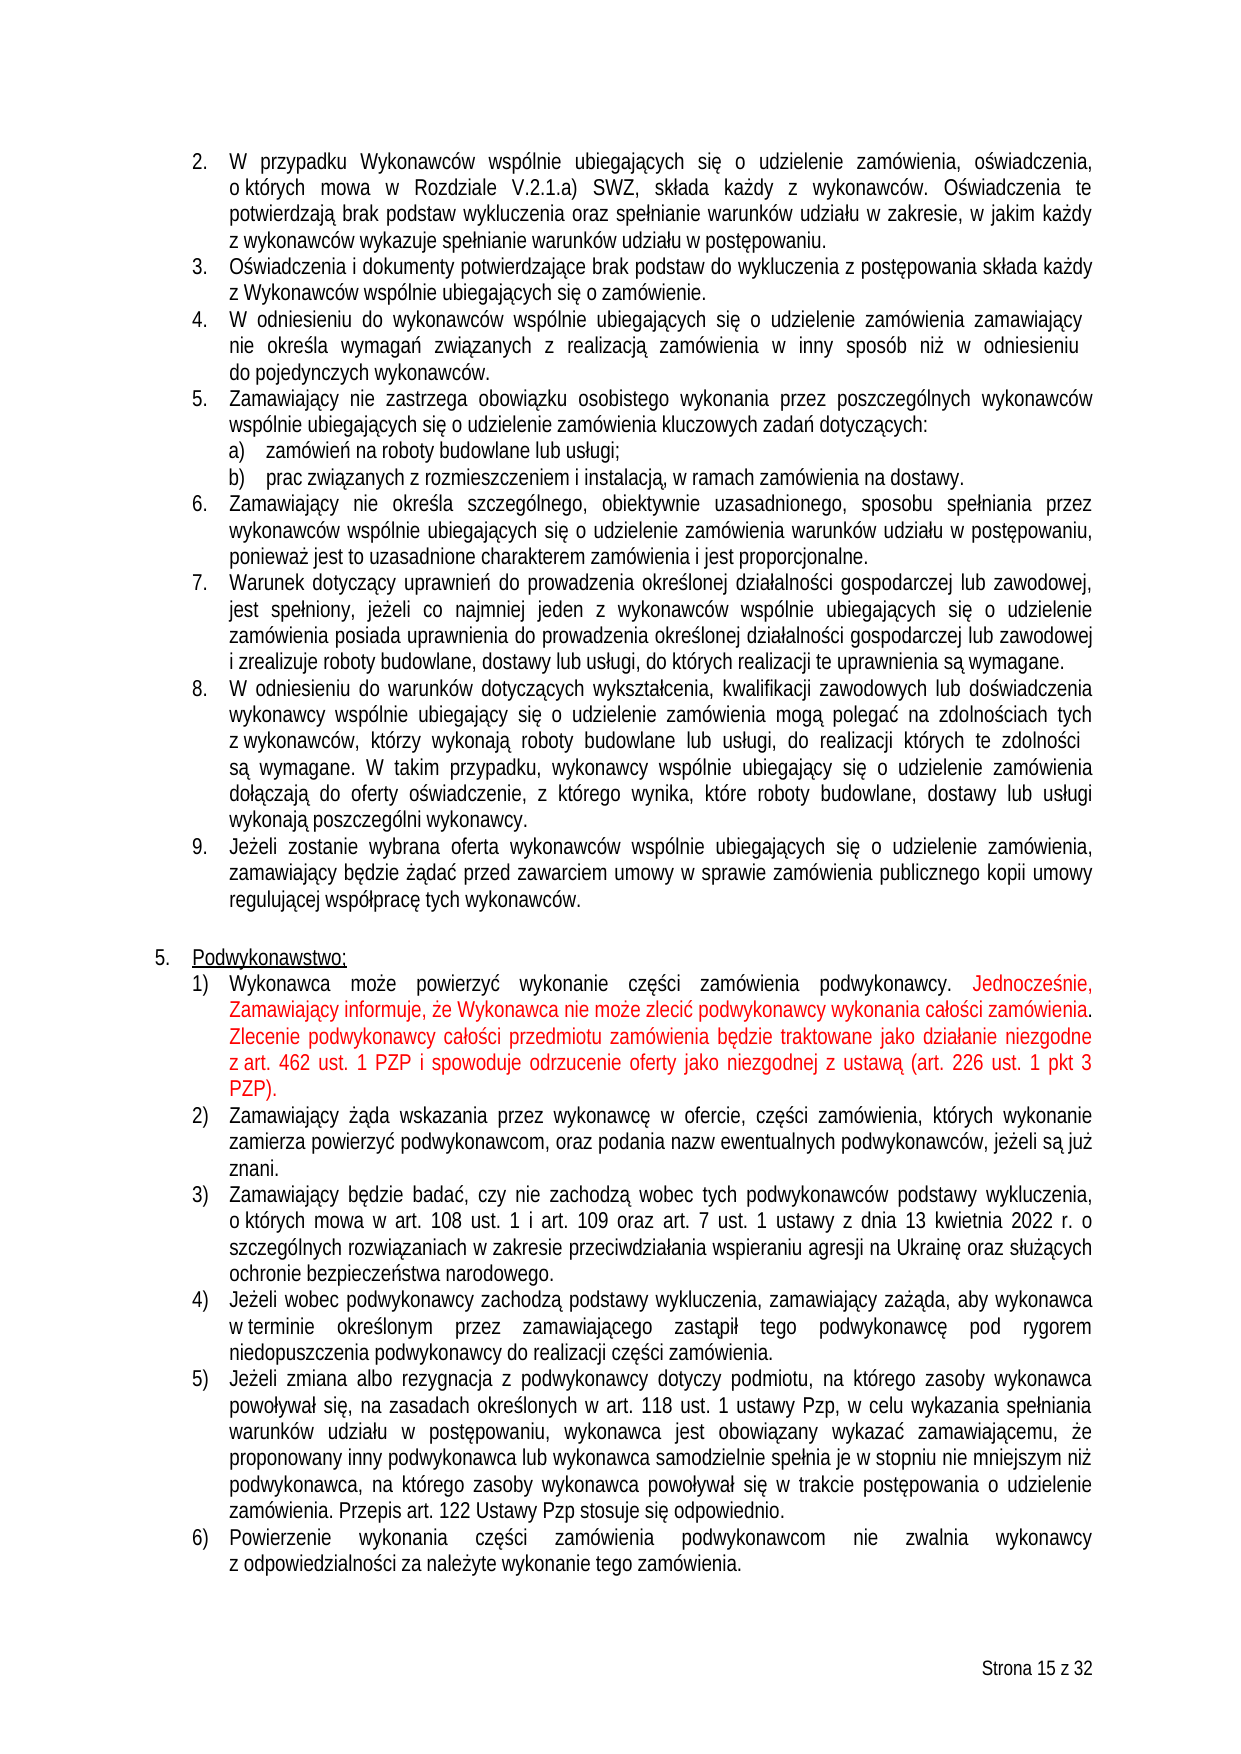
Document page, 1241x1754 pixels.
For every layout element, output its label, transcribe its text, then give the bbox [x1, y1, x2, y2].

list Podwykonawstwo; [154, 944, 1093, 970]
list Zamawiający będzie badać, czy nie zachodzą wobec tych podwykonawców podstawy wykluczenia, o których mowa w art. 108 ust. 1 i art. 109 oraz art. 7 ust. 1 ustawy z dnia 13 kwietnia 2022 r. o szczególnych rozwiązaniach w zakresie przeciwdziałania wspieraniu agresji na Ukrainę oraz służących ochronie bezpieczeństwa narodowego. [192, 1181, 1093, 1286]
list prac związanych z rozmieszczeniem i instalacją, w ramach zamówienia na dostawy. [228, 464, 1093, 490]
list Jeżeli zmiana albo rezygnacja z podwykonawcy dotyczy podmiotu, na którego zasoby wykonawca powoływał się, na zasadach określonych w art. 118 ust. 1 ustawy Pzp, w celu wykazania spełniania warunków udziału w postępowaniu, wykonawca jest obowiązany wykazać zamawiającemu, że proponowany inny podwykonawca lub wykonawca samodzielnie spełnia je w stopniu nie mniejszym niż podwykonawca, na którego zasoby wykonawca powoływał się w trakcie postępowania o udzielenie zamówienia. Przepis art. 122 Ustawy Pzp stosuje się odpowiednio. [192, 1365, 1093, 1523]
list Zamawiający żąda wskazania przez wykonawcę w ofercie, części zamówienia, których wykonanie zamierza powierzyć podwykonawcom, oraz podania nazw ewentualnych podwykonawców, jeżeli są już znani. [192, 1102, 1093, 1181]
list Jeżeli wobec podwykonawcy zachodzą podstawy wykluczenia, zamawiający zażąda, aby wykonawca w terminie określonym przez zamawiającego zastąpił tego podwykonawcę pod rygorem niedopuszczenia podwykonawcy do realizacji części zamówienia. [192, 1286, 1093, 1365]
list Wykonawca może powierzyć wykonanie części zamówienia podwykonawcy. Jednocześnie, Zamawiający informuje, że Wykonawca nie może zlecić podwykonawcy wykonania całości zamówienia. Zlecenie podwykonawcy całości przedmiotu zamówienia będzie traktowane jako działanie niezgodne z art. 462 ust. 1 PZP i spowoduje odrzucenie oferty jako niezgodnej z ustawą (art. 226 ust. 1 pkt 3 PZP). [192, 970, 1093, 1102]
list Warunek dotyczący uprawnień do prowadzenia określonej działalności gospodarczej lub zawodowej, jest spełniony, jeżeli co najmniej jeden z wykonawców wspólnie ubiegających się o udzielenie zamówienia posiada uprawnienia do prowadzenia określonej działalności gospodarczej lub zawodowej i zrealizuje roboty budowlane, dostawy lub usługi, do których realizacji te uprawnienia są wymagane. [192, 569, 1093, 675]
list Zamawiający nie zastrzega obowiązku osobistego wykonania przez poszczególnych wykonawców wspólnie ubiegających się o udzielenie zamówienia kluczowych zadań dotyczących: [192, 385, 1093, 437]
list W odniesieniu do wykonawców wspólnie ubiegających się o udzielenie zamówienia zamawiający nie określa wymagań związanych z realizacją zamówienia w inny sposób niż w odniesieniu do pojedynczych wykonawców. [192, 306, 1093, 385]
list Oświadczenia i dokumenty potwierdzające brak podstaw do wykluczenia z postępowania składa każdy z Wykonawców wspólnie ubiegających się o zamówienie. [192, 253, 1093, 306]
list W przypadku Wykonawców wspólnie ubiegających się o udzielenie zamówienia, oświadczenia, o których mowa w Rozdziale V.2.1.a) SWZ, składa każdy z wykonawców. Oświadczenia te potwierdzają brak podstaw wykluczenia oraz spełnianie warunków udziału w zakresie, w jakim każdy z wykonawców wykazuje spełnianie warunków udziału w postępowaniu. [192, 148, 1093, 253]
list W odniesieniu do warunków dotyczących wykształcenia, kwalifikacji zawodowych lub doświadczenia wykonawcy wspólnie ubiegający się o udzielenie zamówienia mogą polegać na zdolnościach tych z wykonawców, którzy wykonają roboty budowlane lub usługi, do realizacji których te zdolności są wymagane. W takim przypadku, wykonawcy wspólnie ubiegający się o udzielenie zamówienia dołączają do oferty oświadczenie, z którego wynika, które roboty budowlane, dostawy lub usługi wykonają poszczególni wykonawcy. [192, 675, 1093, 833]
list Jeżeli zostanie wybrana oferta wykonawców wspólnie ubiegających się o udzielenie zamówienia, zamawiający będzie żądać przed zawarciem umowy w sprawie zamówienia publicznego kopii umowy regulującej współpracę tych wykonawców. [192, 833, 1093, 912]
list Zamawiający nie określa szczególnego, obiektywnie uzasadnionego, sposobu spełniania przez wykonawców wspólnie ubiegających się o udzielenie zamówienia warunków udziału w postępowaniu, ponieważ jest to uzasadnione charakterem zamówienia i jest proporcjonalne. [192, 490, 1093, 569]
list zamówień na roboty budowlane lub usługi; [228, 437, 1093, 464]
list Powierzenie wykonania części zamówienia podwykonawcom nie zwalnia wykonawcy z odpowiedzialności za należyte wykonanie tego zamówienia. [192, 1523, 1093, 1576]
